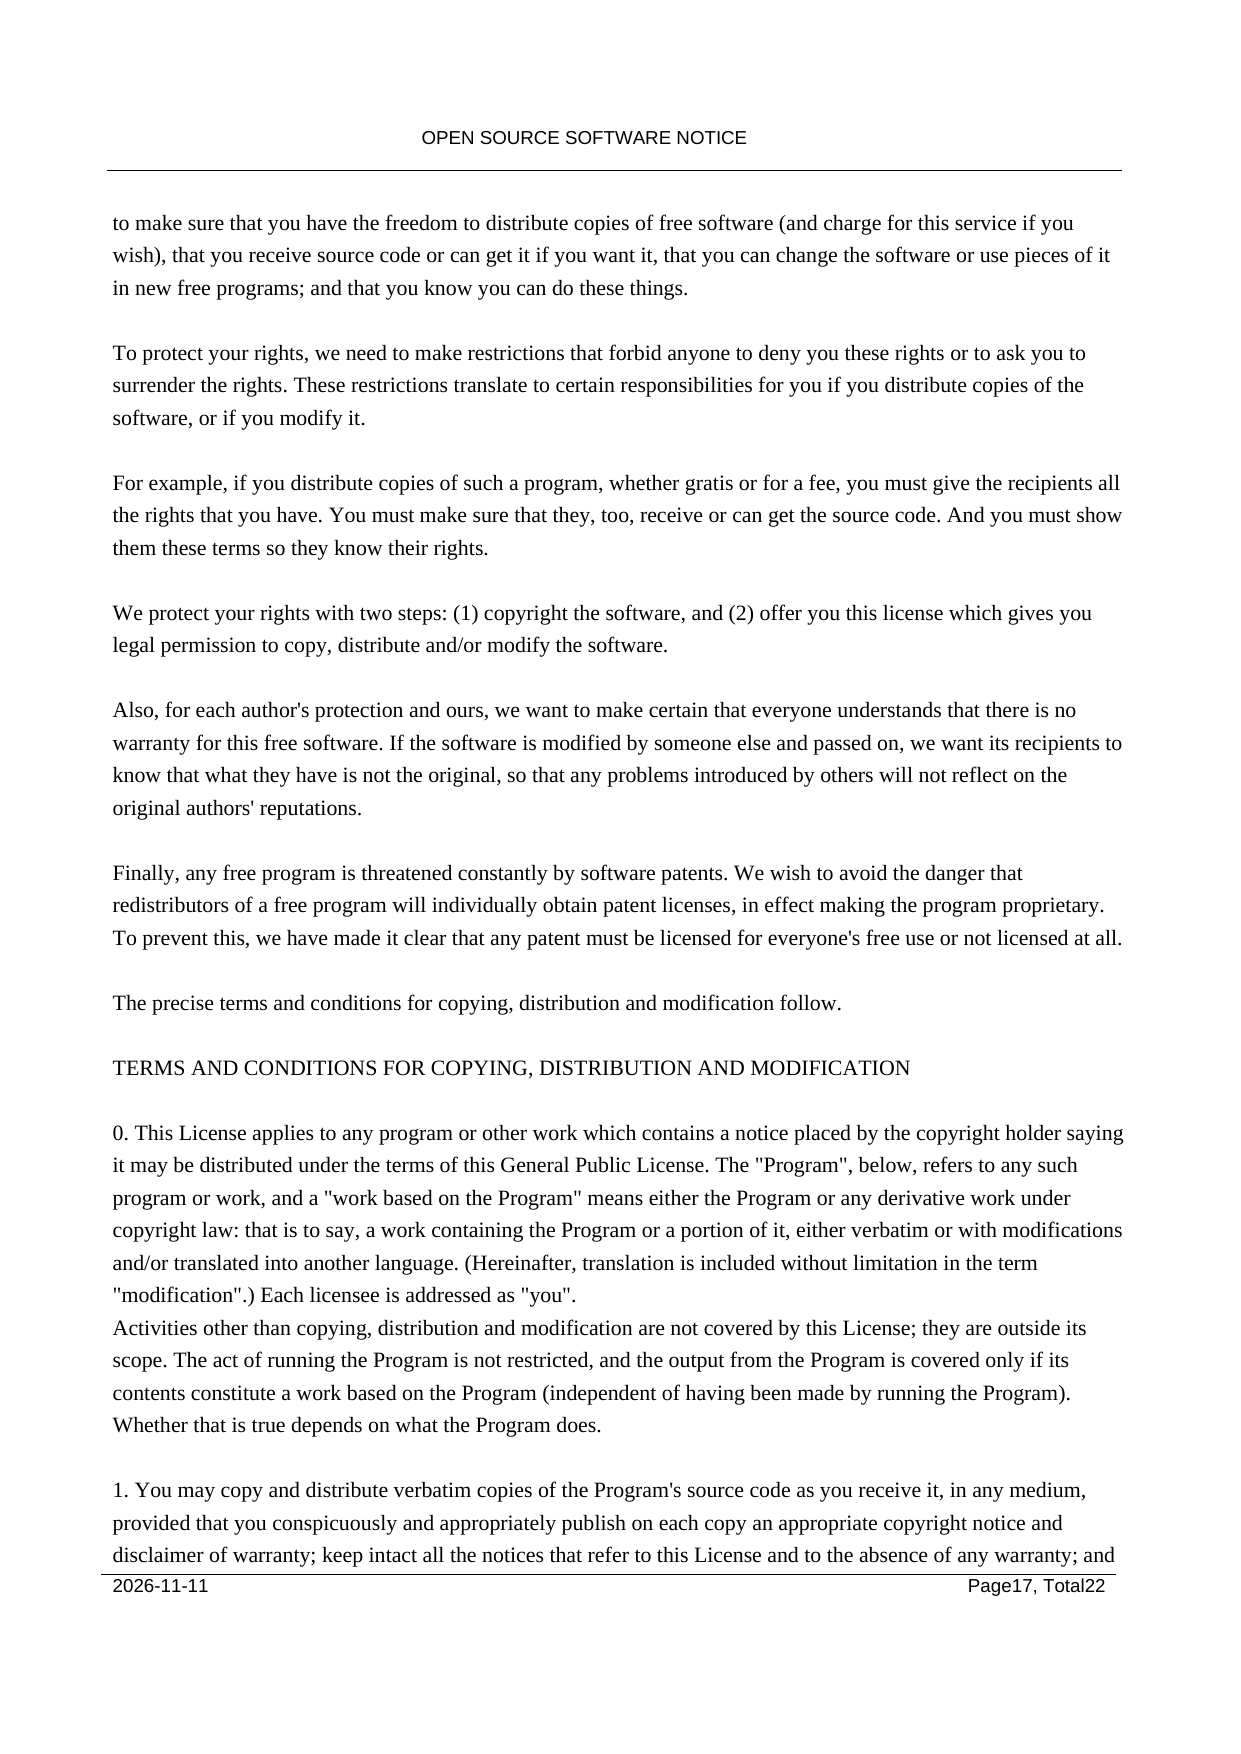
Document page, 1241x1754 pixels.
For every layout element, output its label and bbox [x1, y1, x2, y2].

text [112, 206, 1128, 1571]
